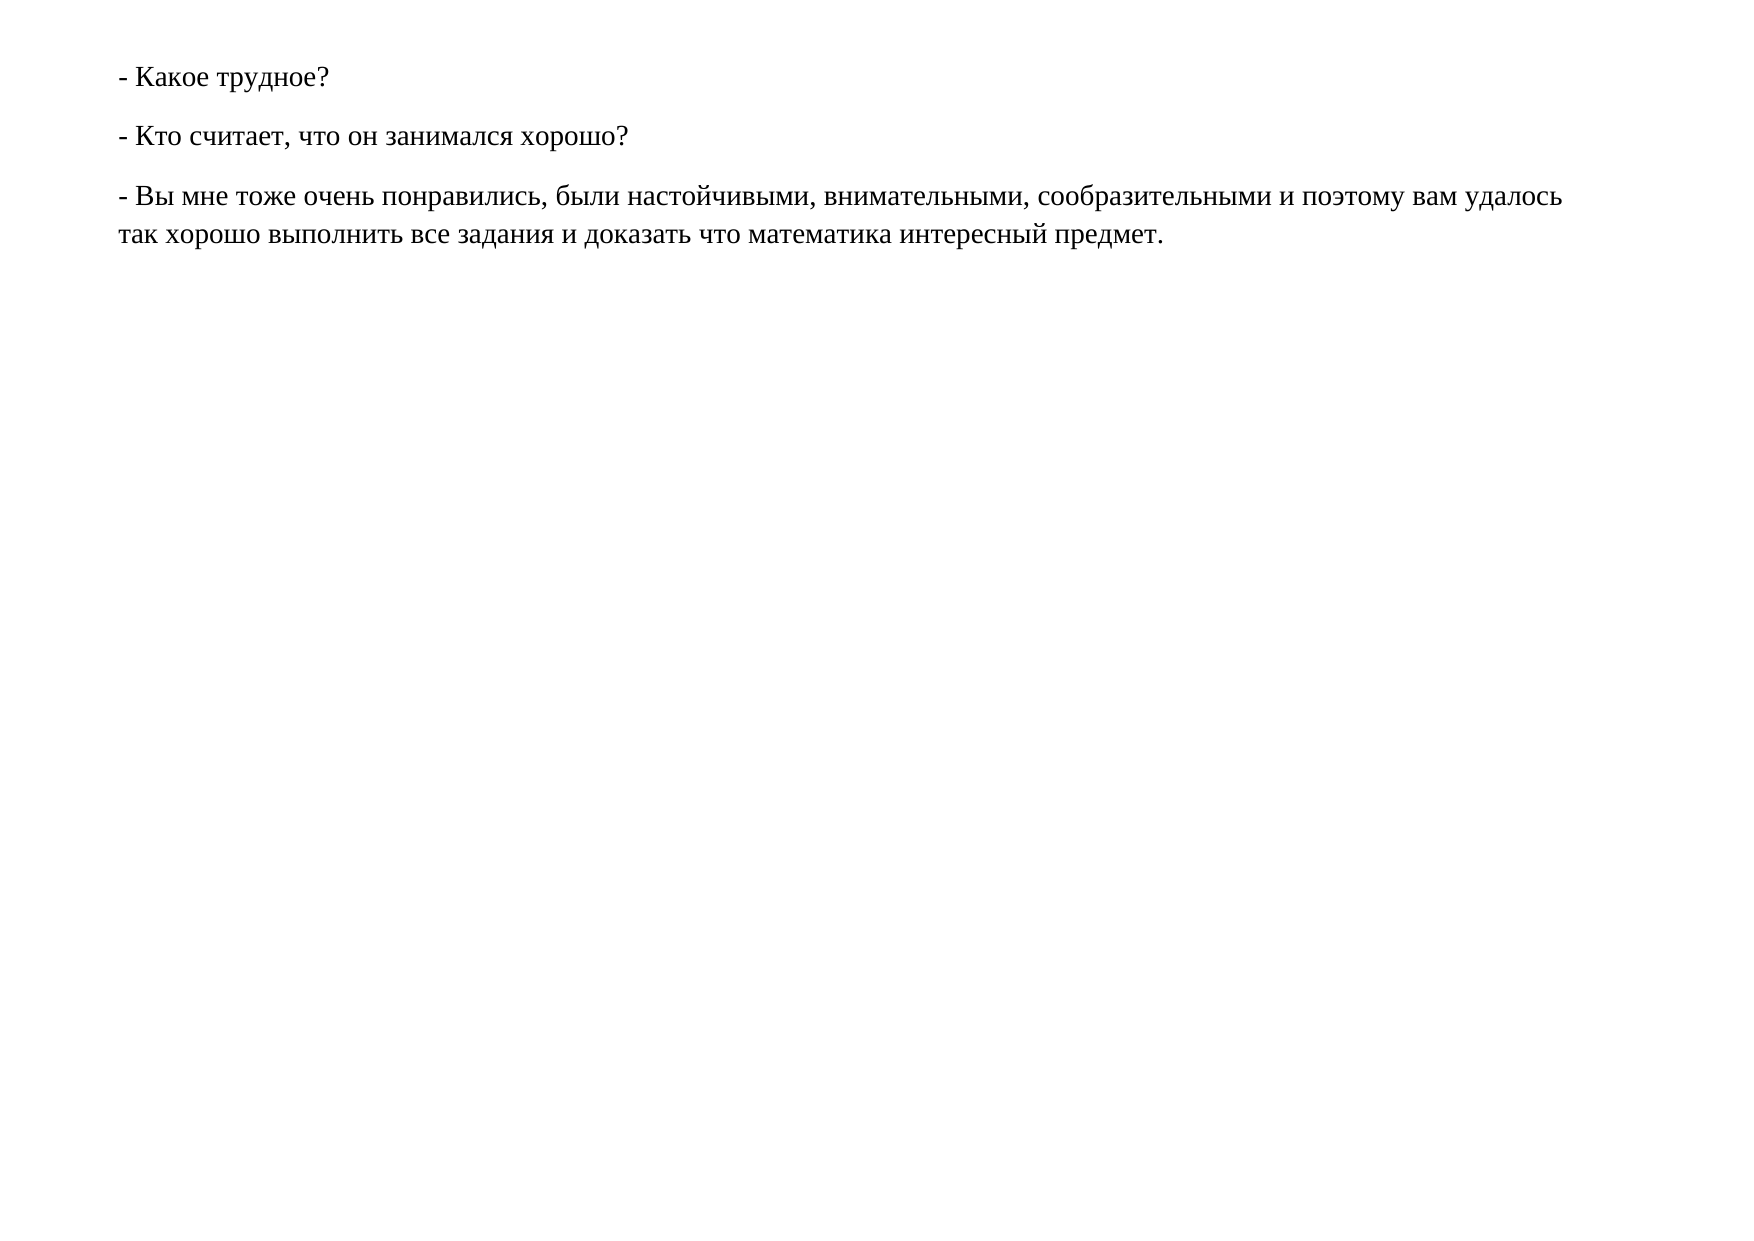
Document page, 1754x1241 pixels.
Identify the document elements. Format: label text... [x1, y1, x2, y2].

text - Кто считает, что он занимался хорошо? [118, 118, 1591, 152]
text - Какое трудное? [118, 59, 1591, 93]
text - Вы мне тоже очень понравились, были настойчивыми, внимательными, сообразительными и поэтому вам удалось так хорошо выполнить все задания и доказать что математика интересный предмет. [118, 178, 1591, 250]
